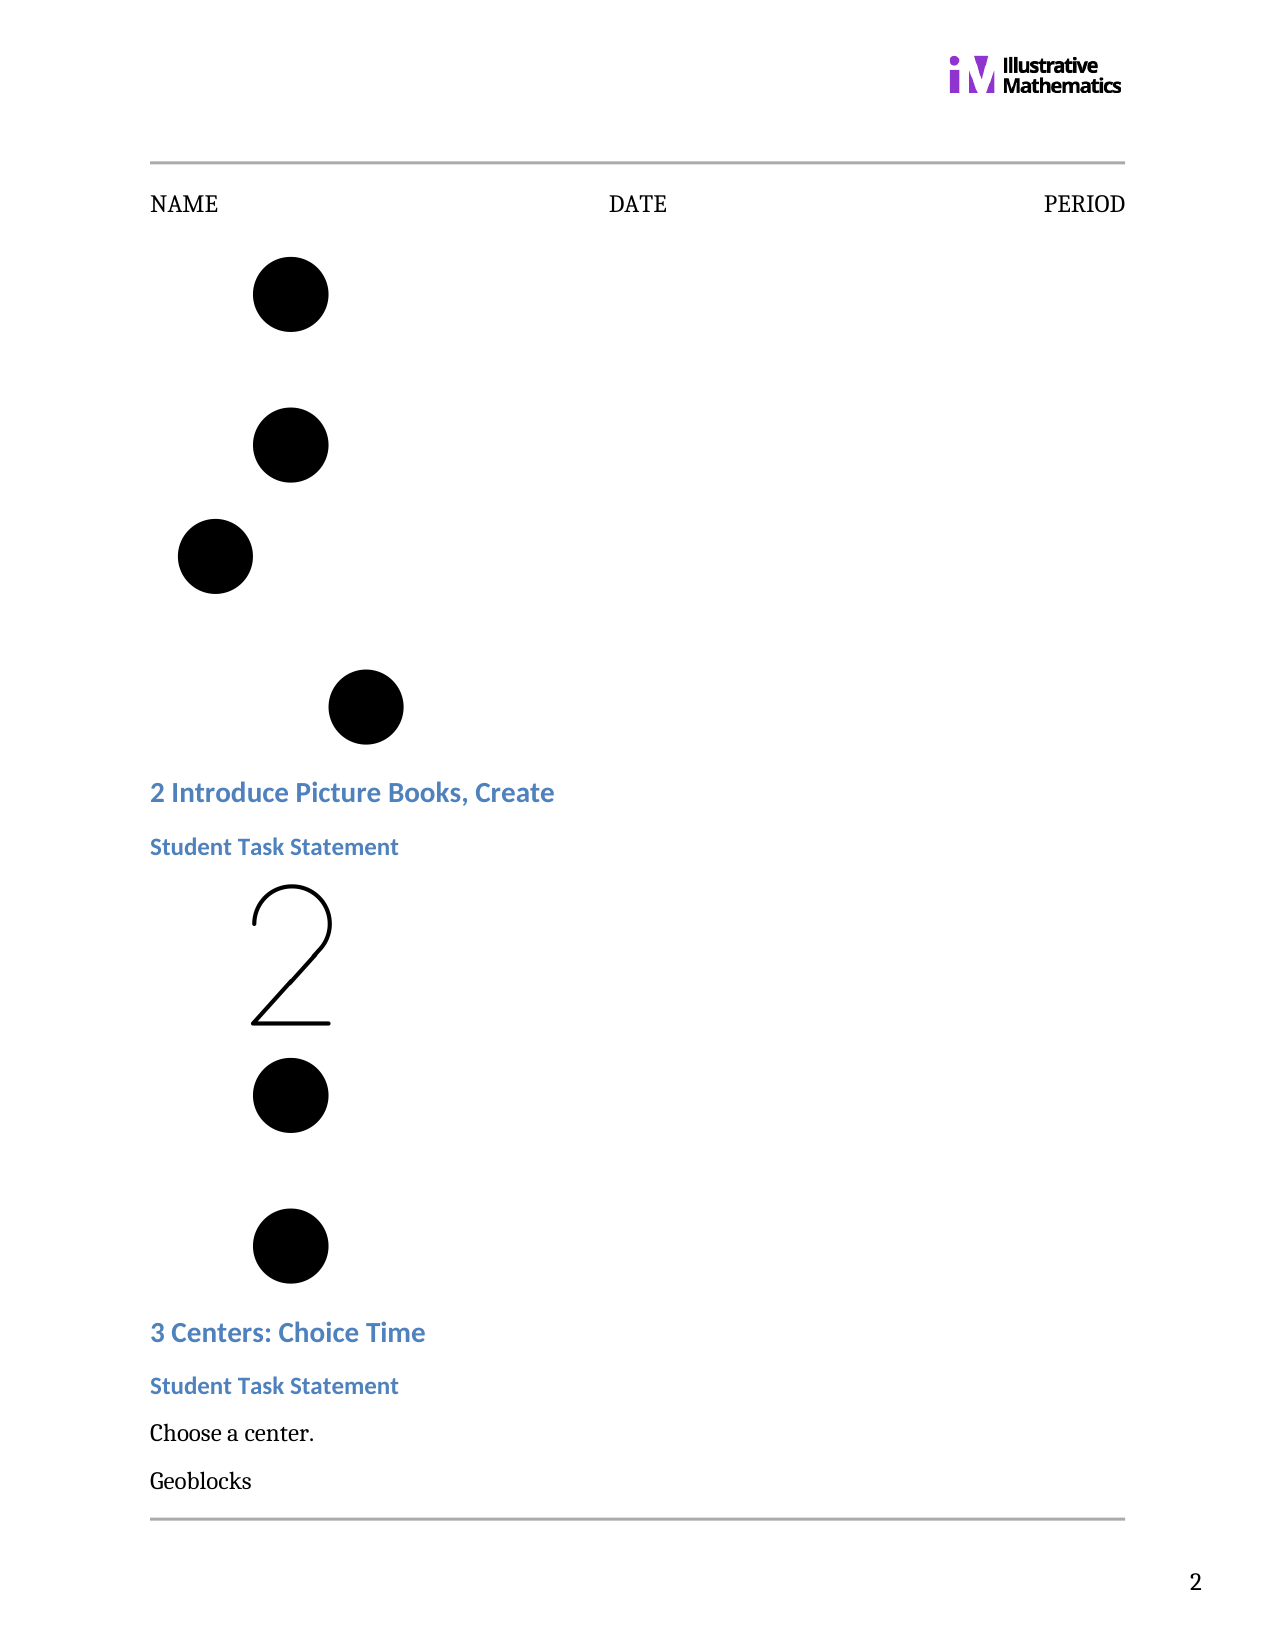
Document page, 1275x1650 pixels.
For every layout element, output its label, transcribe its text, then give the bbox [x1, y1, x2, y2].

text Choose a center. [150, 1419, 1125, 1448]
picture [949, 55, 1121, 93]
subtitle Student Task Statement [150, 1370, 1125, 1401]
subtitle 2 Introduce Picture Books, Create [150, 774, 1125, 810]
picture [168, 1049, 413, 1293]
subtitle Student Task Statement [150, 831, 1125, 862]
text Geoblocks [150, 1467, 1125, 1496]
subtitle 3 Centers: Choice Time [150, 1314, 1125, 1349]
picture [168, 880, 413, 1031]
picture [168, 510, 413, 754]
picture [168, 247, 413, 492]
